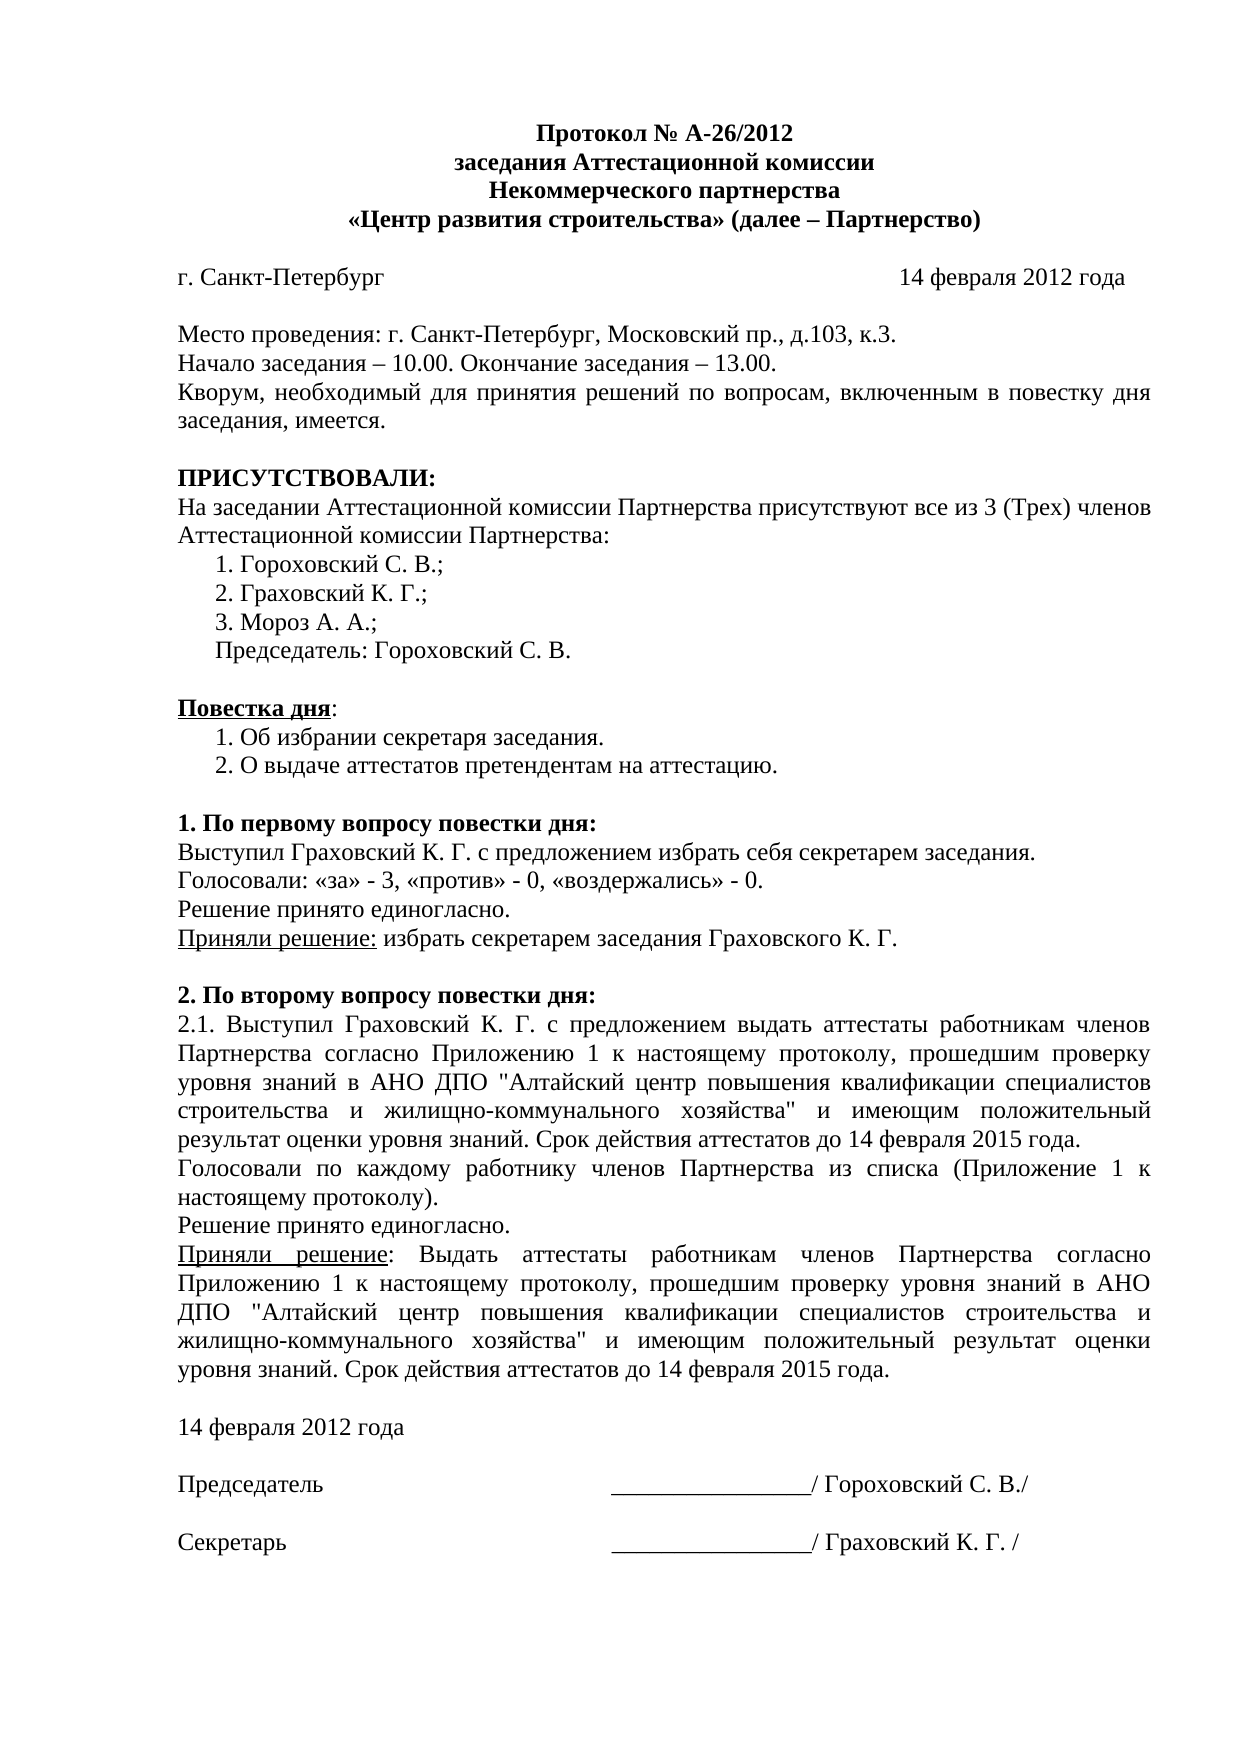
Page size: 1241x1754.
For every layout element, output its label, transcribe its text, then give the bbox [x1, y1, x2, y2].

text Голосовали по каждому работнику членов Партнерства из списка (Приложение 1 к настоящему протоколу). [177, 1153, 1152, 1211]
text 14 февраля 2012 года [177, 1412, 1152, 1441]
text На заседании Аттестационной комиссии Партнерства присутствуют все из 3 (Трех) членов Аттестационной комиссии Партнерства: [177, 492, 1152, 549]
text Голосовали: «за» - 3, «против» - 0, «воздержались» - 0. [177, 866, 1152, 894]
text Приняли решение: Выдать аттестаты работникам членов Партнерства согласно Приложению 1 к настоящему протоколу, прошедшим проверку уровня знаний в АНО ДПО "Алтайский центр повышения квалификации специалистов строительства и жилищно-коммунального хозяйства" и имеющим положительный результат оценки уровня знаний. Срок действия аттестатов до 14 февраля 2015 года. [177, 1239, 1152, 1383]
text г. Санкт-Петербург 14 февраля 2012 года [177, 262, 1152, 291]
text Место проведения: г. Санкт-Петербург, Московский пр., д.103, к.3. [177, 319, 1152, 348]
text Повестка дня: [177, 693, 1152, 722]
text заседания Аттестационной комиссии [177, 147, 1152, 176]
text 1. По первому вопросу повестки дня: [177, 808, 1152, 837]
text Выступил Граховский К. Г. с предложением избрать себя секретарем заседания. [177, 837, 1152, 866]
text Некоммерческого партнерства [177, 176, 1152, 204]
text Кворум, необходимый для принятия решений по вопросам, включенным в повестку дня заседания, имеется. [177, 377, 1152, 434]
text 2. О выдаче аттестатов претендентам на аттестацию. [215, 751, 1152, 779]
text 1. Об избрании секретаря заседания. [215, 722, 1152, 751]
text Решение принято единогласно. [177, 1211, 1152, 1239]
text Председатель: Гороховский С. В. [215, 636, 1152, 664]
text Начало заседания – 10.00. Окончание заседания – 13.00. [177, 348, 1152, 377]
text Приняли решение: избрать секретарем заседания Граховского К. Г. [177, 923, 1152, 952]
text «Центр развития строительства» (далее – Партнерство) [177, 204, 1152, 233]
text 1. Гороховский С. В.; [215, 549, 1152, 578]
text 2.1. Выступил Граховский К. Г. с предложением выдать аттестаты работникам членов Партнерства согласно Приложению 1 к настоящему протоколу, прошедшим проверку уровня знаний в АНО ДПО "Алтайский центр повышения квалификации специалистов строительства и жилищно-коммунального хозяйства" и имеющим положительный результат оценки уровня знаний. Срок действия аттестатов до 14 февраля 2015 года. [177, 1009, 1152, 1153]
text ПРИСУТСТВОВАЛИ: [177, 463, 1152, 492]
text 3. Мороз А. А.; [215, 607, 1152, 636]
text Протокол № А-26/2012 [177, 118, 1152, 147]
text 2. По второму вопросу повестки дня: [177, 981, 1152, 1009]
text Решение принято единогласно. [177, 894, 1152, 923]
text Секретарь ________________/ Граховский К. Г. / [177, 1527, 1152, 1556]
text Председатель ________________/ Гороховский С. В. / [177, 1469, 1152, 1498]
text 2. Граховский К. Г.; [215, 578, 1152, 607]
